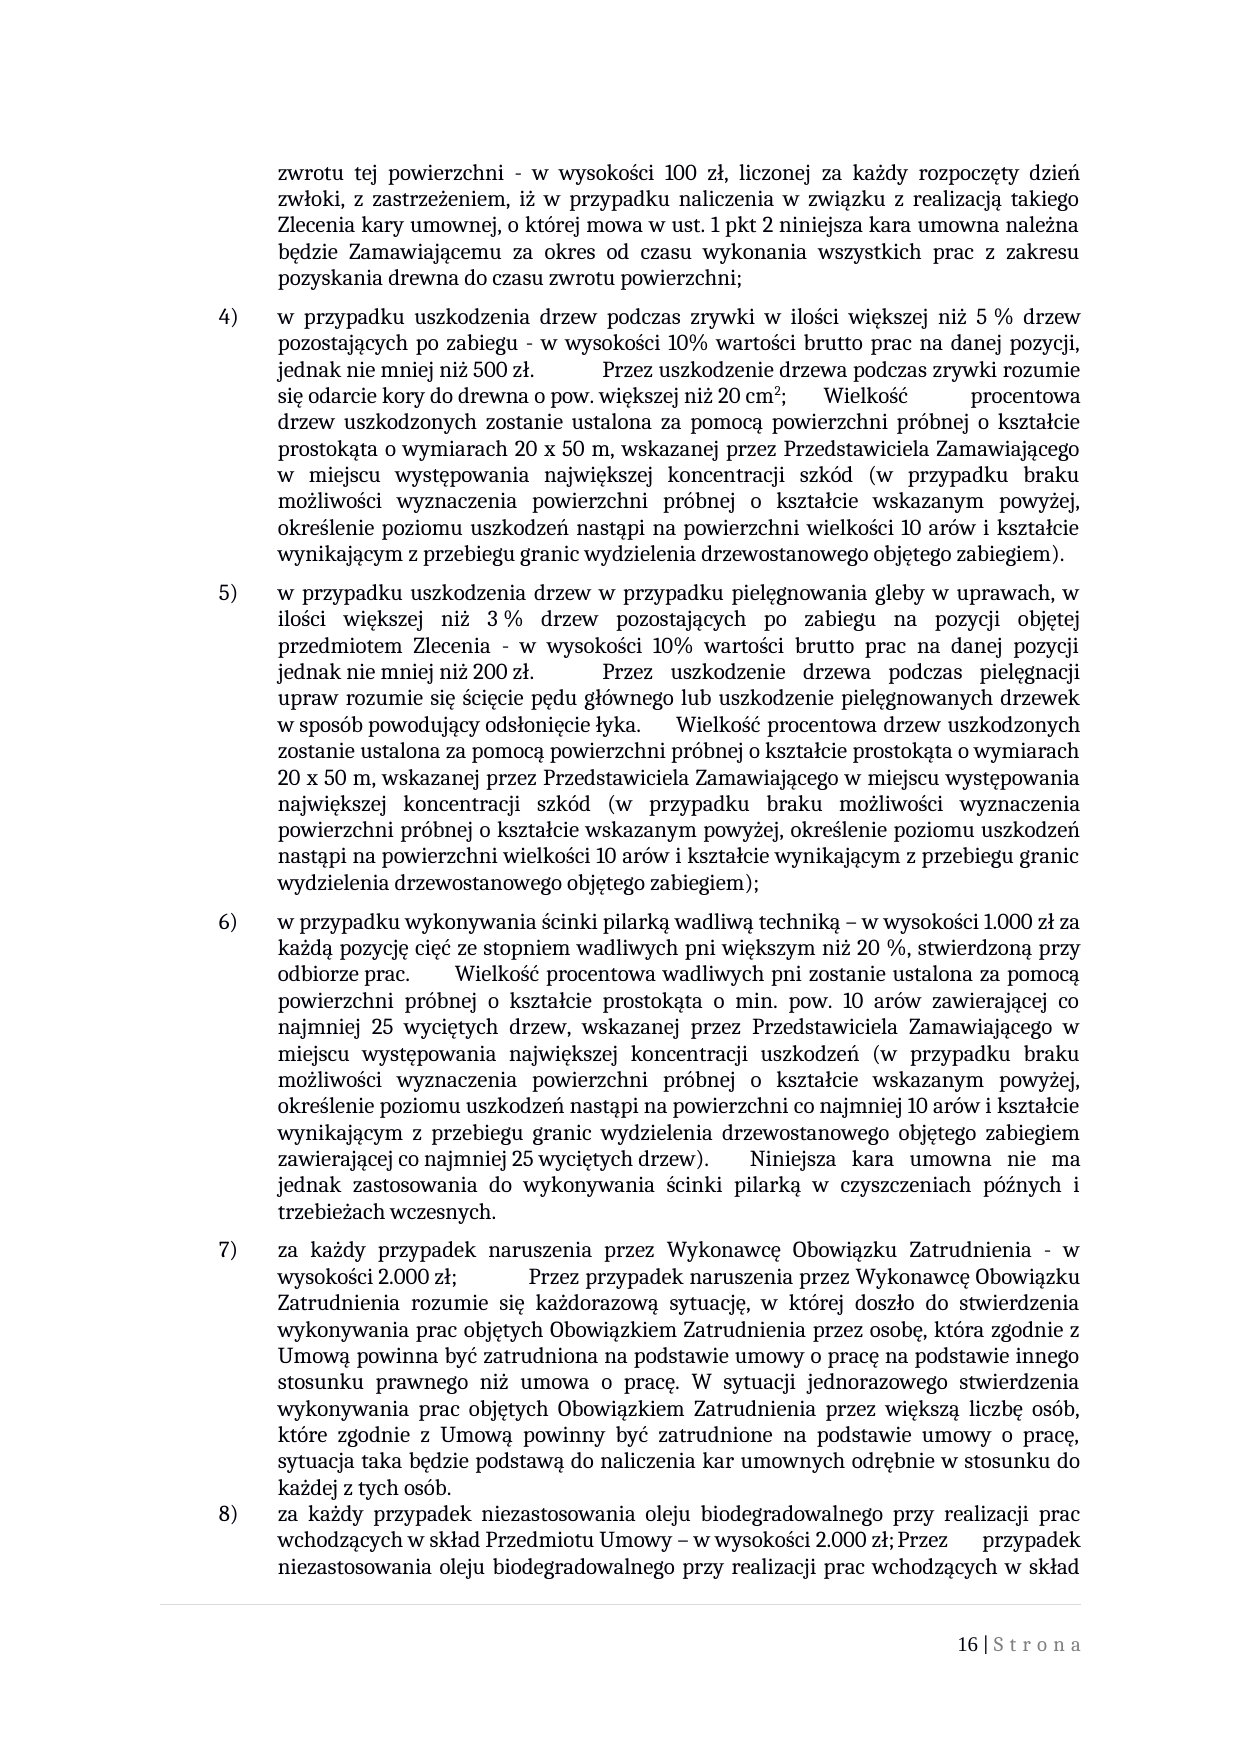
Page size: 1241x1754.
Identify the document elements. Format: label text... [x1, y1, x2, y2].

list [218, 159, 1081, 291]
list w przypadku wykonywania ścinki pilarką wadliwą techniką – w wysokości 1.000 zł za każdą pozycję cięć ze stopniem wadliwych pni większym niż 20 %, stwierdzoną przy odbiorze prac. Wielkość procentowa wadliwych pni zostanie ustalona za pomocą powierzchni próbnej o kształcie prostokąta o min. pow. 10 arów zawierającej co najmniej 25 wyciętych drzew, wskazanej przez Przedstawiciela Zamawiającego w miejscu występowania największej koncentracji uszkodzeń (w przypadku braku możliwości wyznaczenia powierzchni próbnej o kształcie wskazanym powyżej, określenie poziomu uszkodzeń nastąpi na powierzchni co najmniej 10 arów i kształcie wynikającym z przebiegu granic wydzielenia drzewostanowego objętego zabiegiem zawierającej co najmniej 25 wyciętych drzew). Niniejsza kara umowna nie ma jednak zastosowania do wykonywania ścinki pilarką w czyszczeniach późnych i trzebieżach wczesnych. [218, 908, 1081, 1225]
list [218, 1501, 1081, 1580]
list za każdy przypadek naruszenia przez Wykonawcę Obowiązku Zatrudnienia - w wysokości 2.000 zł; Przez przypadek naruszenia przez Wykonawcę Obowiązku Zatrudnienia rozumie się każdorazową sytuację, w której doszło do stwierdzenia wykonywania prac objętych Obowiązkiem Zatrudnienia przez osobę, która zgodnie z Umową powinna być zatrudniona na podstawie umowy o pracę na podstawie innego stosunku prawnego niż umowa o pracę. W sytuacji jednorazowego stwierdzenia wykonywania prac objętych Obowiązkiem Zatrudnienia przez większą liczbę osób, które zgodnie z Umową powinny być zatrudnione na podstawie umowy o pracę, sytuacja taka będzie podstawą do naliczenia kar umownych odrębnie w stosunku do każdej z tych osób. [218, 1237, 1081, 1501]
list w przypadku uszkodzenia drzew podczas zrywki w ilości większej niż 5 % drzew pozostających po zabiegu - w wysokości 10% wartości brutto prac na danej pozycji, jednak nie mniej niż 500 zł. Przez uszkodzenie drzewa podczas zrywki rozumie się odarcie kory do drewna o pow. większej niż 20 cm2; Wielkość procentowa drzew uszkodzonych zostanie ustalona za pomocą powierzchni próbnej o kształcie prostokąta o wymiarach 20 x 50 m, wskazanej przez Przedstawiciela Zamawiającego w miejscu występowania największej koncentracji szkód (w przypadku braku możliwości wyznaczenia powierzchni próbnej o kształcie wskazanym powyżej, określenie poziomu uszkodzeń nastąpi na powierzchni wielkości 10 arów i kształcie wynikającym z przebiegu granic wydzielenia drzewostanowego objętego zabiegiem). [218, 304, 1081, 567]
list w przypadku uszkodzenia drzew w przypadku pielęgnowania gleby w uprawach, w ilości większej niż 3 % drzew pozostających po zabiegu na pozycji objętej przedmiotem Zlecenia - w wysokości 10% wartości brutto prac na danej pozycji jednak nie mniej niż 200 zł. Przez uszkodzenie drzewa podczas pielęgnacji upraw rozumie się ścięcie pędu głównego lub uszkodzenie pielęgnowanych drzewek w sposób powodujący odsłonięcie łyka. Wielkość procentowa drzew uszkodzonych zostanie ustalona za pomocą powierzchni próbnej o kształcie prostokąta o wymiarach 20 x 50 m, wskazanej przez Przedstawiciela Zamawiającego w miejscu występowania największej koncentracji szkód (w przypadku braku możliwości wyznaczenia powierzchni próbnej o kształcie wskazanym powyżej, określenie poziomu uszkodzeń nastąpi na powierzchni wielkości 10 arów i kształcie wynikającym z przebiegu granic wydzielenia drzewostanowego objętego zabiegiem); [218, 580, 1081, 896]
